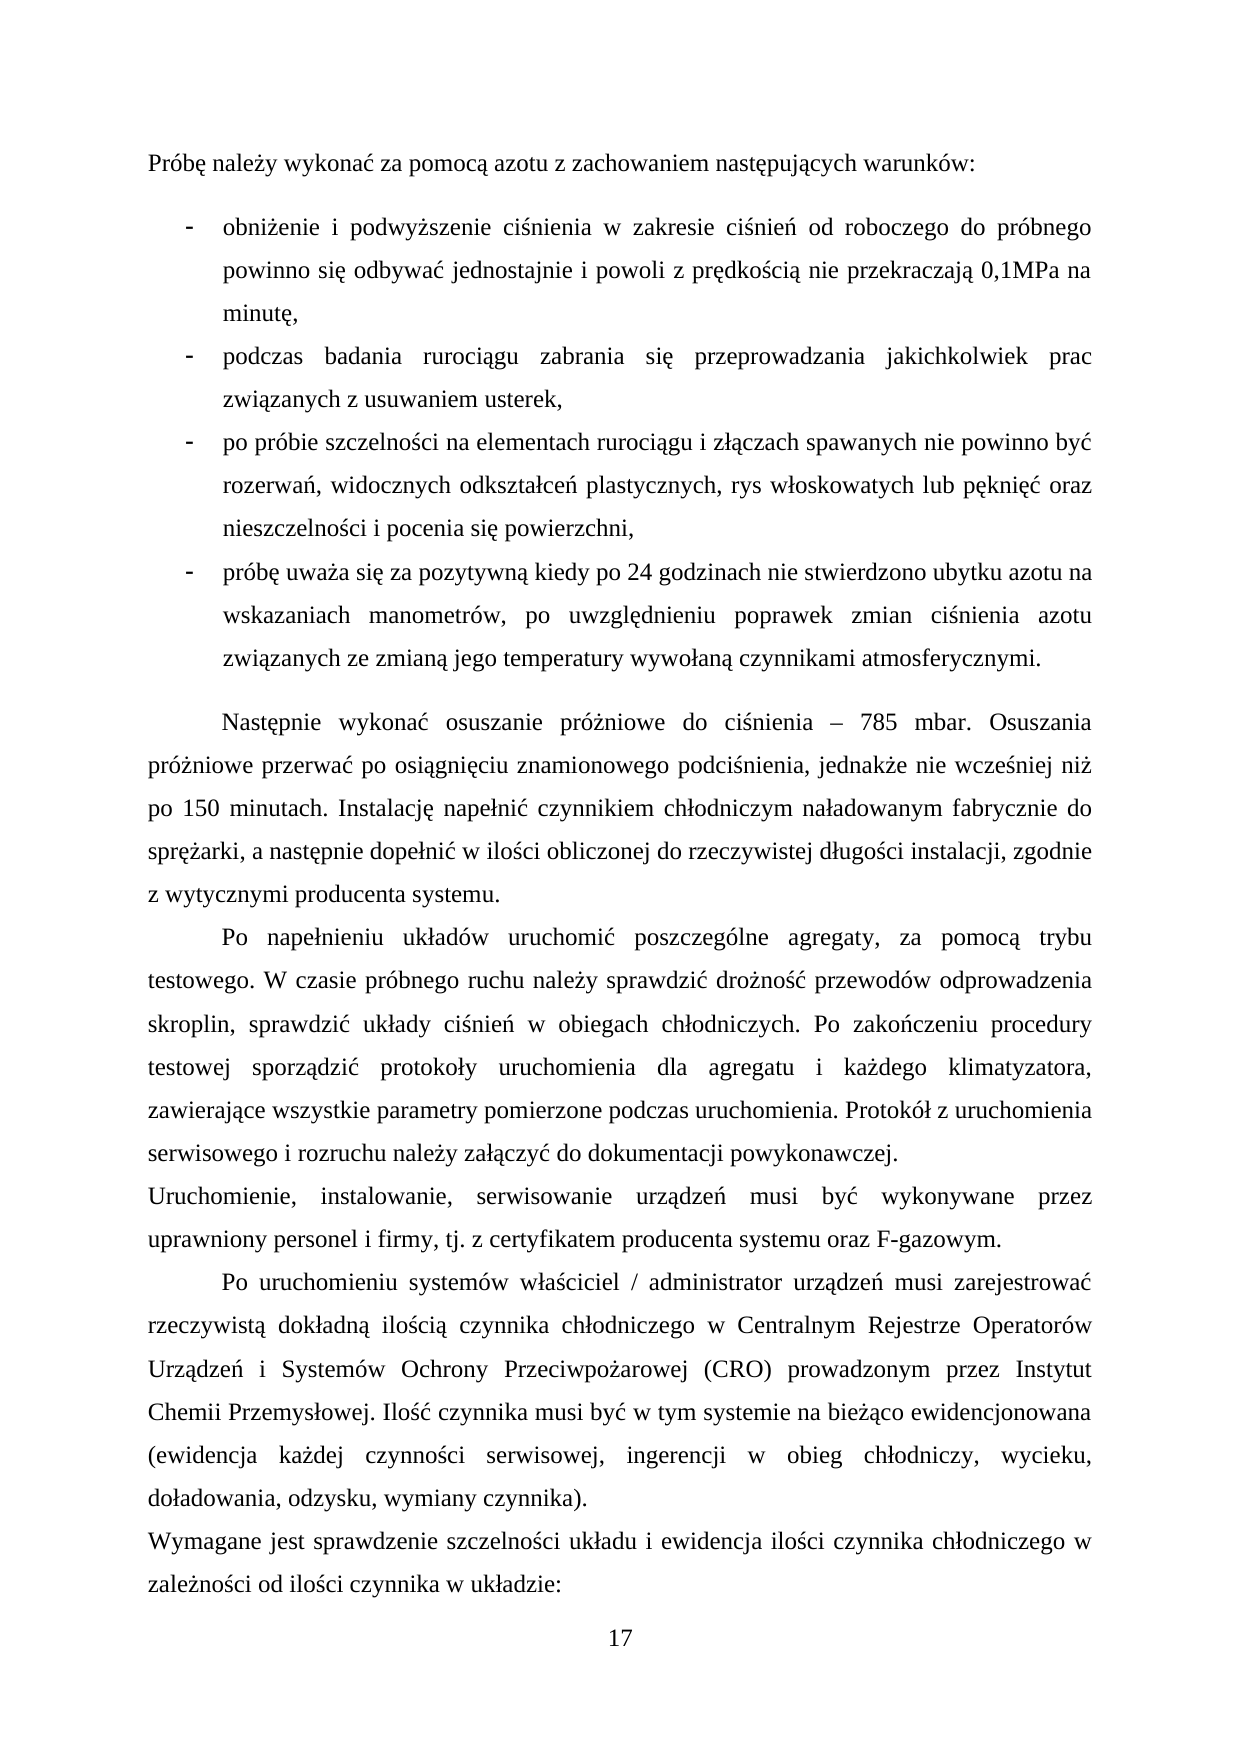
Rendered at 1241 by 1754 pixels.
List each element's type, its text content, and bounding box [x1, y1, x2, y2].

list próbę uważa się za pozytywną kiedy po 24 godzinach nie stwierdzono ubytku azotu na wskazaniach manometrów, po uwzględnieniu poprawek zmian ciśnienia azotu związanych ze zmianą jego temperatury wywołaną czynnikami atmosferycznymi. [185, 557, 1093, 672]
text Wymagane jest sprawdzenie szczelności układu i ewidencja ilości czynnika chłodniczego w zależności od ilości czynnika w układzie: [148, 1526, 1093, 1598]
text Uruchomienie, instalowanie, serwisowanie urządzeń musi być wykonywane przez uprawniony personel i firmy, tj. z certyfikatem producenta systemu oraz F-gazowym. [148, 1181, 1093, 1253]
list po próbie szczelności na elementach rurociągu i złączach spawanych nie powinno być rozerwań, widocznych odkształceń plastycznych, rys włoskowatych lub pęknięć oraz nieszczelności i pocenia się powierzchni, [185, 427, 1093, 542]
text Po napełnieniu układów uruchomić poszczególne agregaty, za pomocą trybu testowego. W czasie próbnego ruchu należy sprawdzić drożność przewodów odprowadzenia skroplin, sprawdzić układy ciśnień w obiegach chłodniczych. Po zakończeniu procedury testowej sporządzić protokoły uruchomienia dla agregatu i każdego klimatyzatora, zawierające wszystkie parametry pomierzone podczas uruchomienia. Protokół z uruchomienia serwisowego i rozruchu należy załączyć do dokumentacji powykonawczej. [148, 922, 1093, 1167]
list obniżenie i podwyższenie ciśnienia w zakresie ciśnień od roboczego do próbnego powinno się odbywać jednostajnie i powoli z prędkością nie przekraczają 0,1MPa na minutę, [185, 212, 1093, 327]
list podczas badania rurociągu zabrania się przeprowadzania jakichkolwiek prac związanych z usuwaniem usterek, [185, 341, 1093, 413]
text Po uruchomieniu systemów właściciel / administrator urządzeń musi zarejestrować rzeczywistą dokładną ilością czynnika chłodniczego w Centralnym Rejestrze Operatorów Urządzeń i Systemów Ochrony Przeciwpożarowej (CRO) prowadzonym przez Instytut Chemii Przemysłowej. Ilość czynnika musi być w tym systemie na bieżąco ewidencjonowana (ewidencja każdej czynności serwisowej, ingerencji w obieg chłodniczy, wycieku, doładowania, odzysku, wymiany czynnika). [148, 1267, 1093, 1512]
text Próbę należy wykonać za pomocą azotu z zachowaniem następujących warunków: [148, 148, 1093, 176]
text Następnie wykonać osuszanie próżniowe do ciśnienia – 785 mbar. Osuszania próżniowe przerwać po osiągnięciu znamionowego podciśnienia, jednakże nie wcześniej niż po 150 minutach. Instalację napełnić czynnikiem chłodniczym naładowanym fabrycznie do sprężarki, a następnie dopełnić w ilości obliczonej do rzeczywistej długości instalacji, zgodnie z wytycznymi producenta systemu. [148, 707, 1093, 908]
